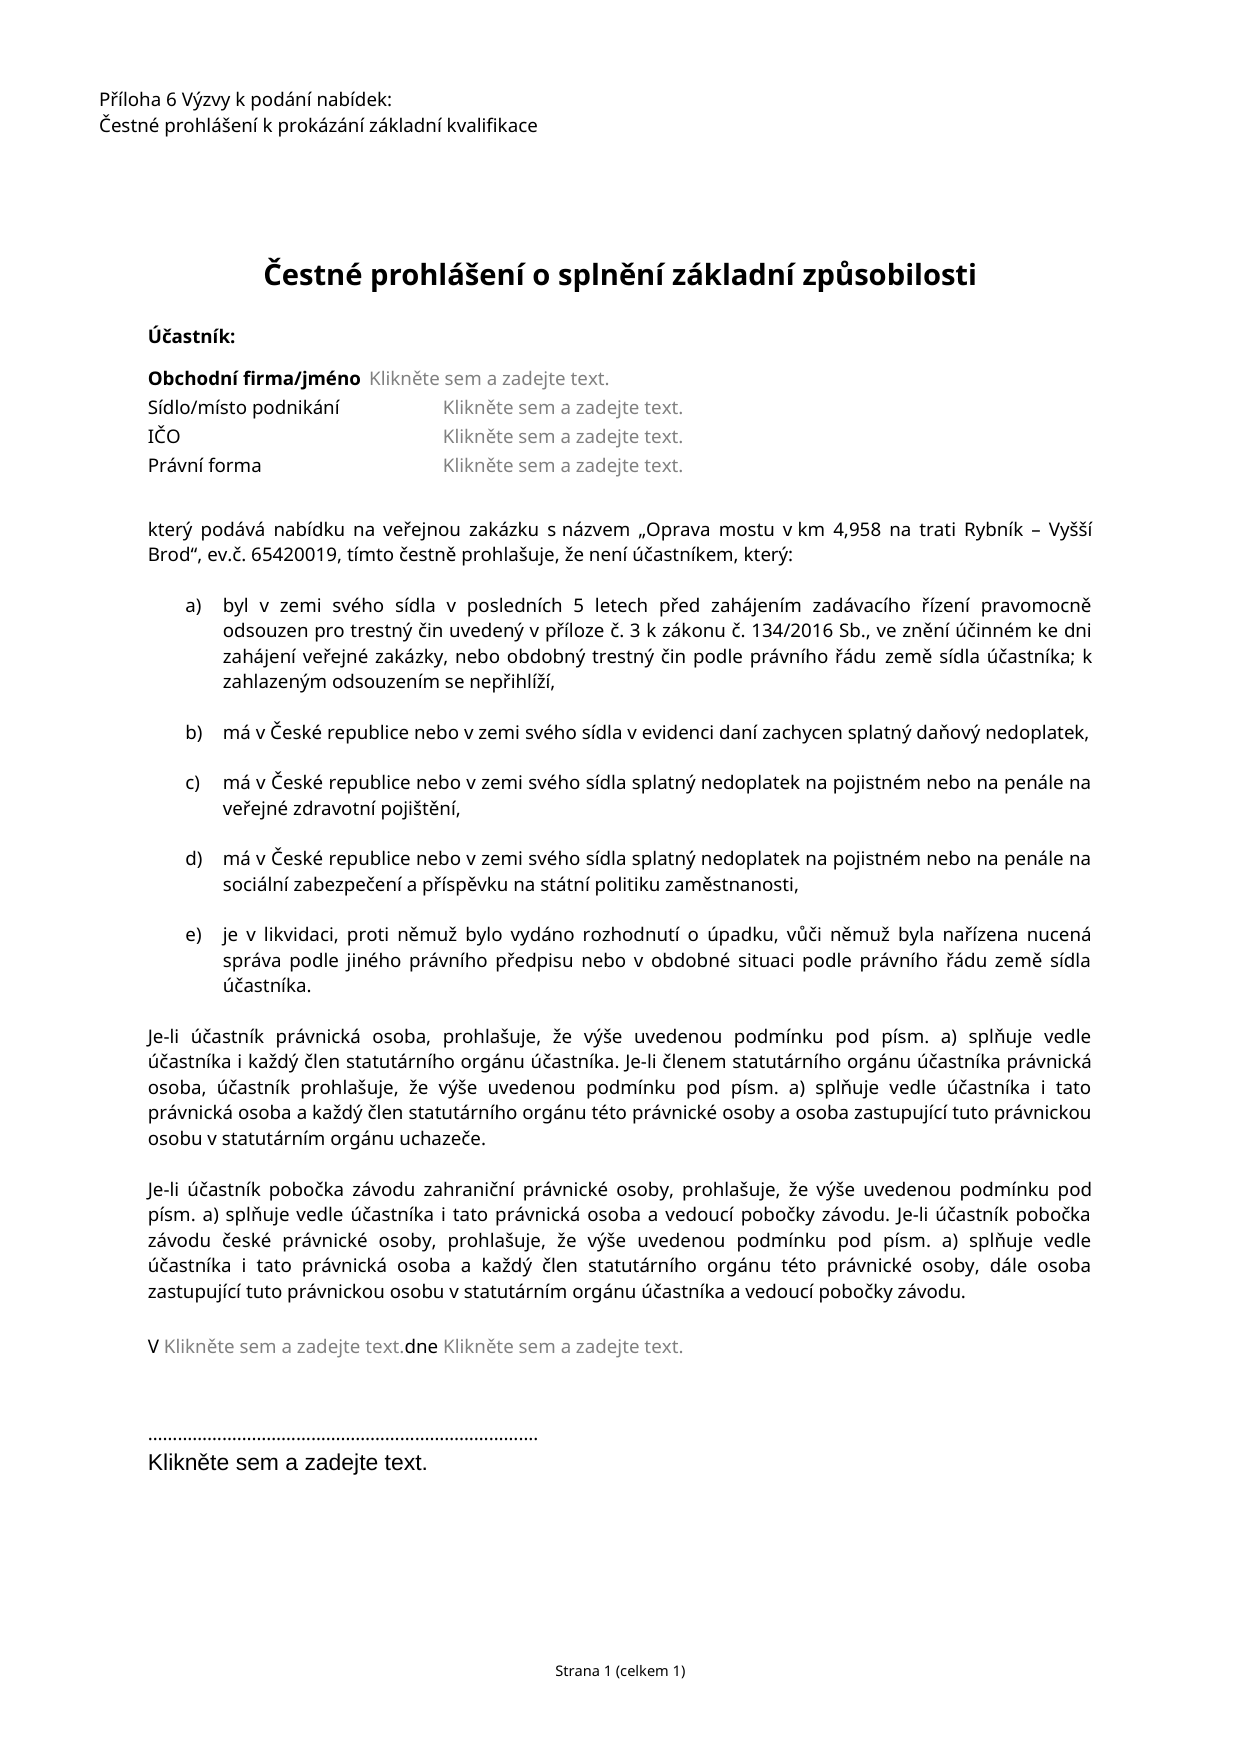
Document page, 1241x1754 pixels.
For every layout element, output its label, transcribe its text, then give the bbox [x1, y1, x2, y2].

text ……………………………………………………………………. [148, 1417, 1092, 1446]
text který podává nabídku na veřejnou zakázku s názvem „Oprava mostu v km 4,958 na trati Rybník – Vyšší Brod“, ev.č. 65420019, tímto čestně prohlašuje, že není účastníkem, který: [148, 516, 1093, 567]
text V dne [148, 1329, 1092, 1358]
list má v České republice nebo v zemi svého sídla splatný nedoplatek na pojistném nebo na penále na sociální zabezpečení a příspěvku na státní politiku zaměstnanosti, [185, 846, 1093, 897]
text Účastník: [148, 318, 1093, 349]
list má v České republice nebo v zemi svého sídla splatný nedoplatek na pojistném nebo na penále na veřejné zdravotní pojištění, [185, 769, 1093, 821]
text Je-li účastník pobočka závodu zahraniční právnické osoby, prohlašuje, že výše uvedenou podmínku pod písm. a) splňuje vedle účastníka i tato právnická osoba a vedoucí pobočky závodu. Je-li účastník pobočka závodu české právnické osoby, prohlašuje, že výše uvedenou podmínku pod písm. a) splňuje vedle účastníka i tato právnická osoba a každý člen statutárního orgánu této právnické osoby, dále osoba zastupující tuto právnickou osobu v statutárním orgánu účastníka a vedoucí pobočky závodu. [148, 1176, 1093, 1304]
text Sídlo/místo podnikání [148, 391, 1093, 420]
text Je-li účastník právnická osoba, prohlašuje, že výše uvedenou podmínku pod písm. a) splňuje vedle účastníka i každý člen statutárního orgánu účastníka. Je-li členem statutárního orgánu účastníka právnická osoba, účastník prohlašuje, že výše uvedenou podmínku pod písm. a) splňuje vedle účastníka i tato právnická osoba a každý člen statutárního orgánu této právnické osoby a osoba zastupující tuto právnickou osobu v statutárním orgánu uchazeče. [148, 1023, 1093, 1151]
text Právní forma [148, 449, 1093, 478]
list je v likvidaci, proti němuž bylo vydáno rozhodnutí o úpadku, vůči němuž byla nařízena nucená správa podle jiného právního předpisu nebo v obdobné situaci podle právního řádu země sídla účastníka. [185, 922, 1093, 998]
text IČO [148, 420, 1093, 449]
list má v České republice nebo v zemi svého sídla v evidenci daní zachycen splatný daňový nedoplatek, [185, 719, 1093, 744]
list byl v zemi svého sídla v posledních 5 letech před zahájením zadávacího řízení pravomocně odsouzen pro trestný čin uvedený v příloze č. 3 k zákonu č. 134/2016 Sb., ve znění účinném ke dni zahájení veřejné zakázky, nebo obdobný trestný čin podle právního řádu země sídla účastníka; k zahlazeným odsouzením se nepřihlíží, [185, 592, 1093, 694]
title Čestné prohlášení o splnění základní způsobilosti [148, 254, 1093, 293]
text Obchodní firma/jméno [148, 362, 1093, 391]
